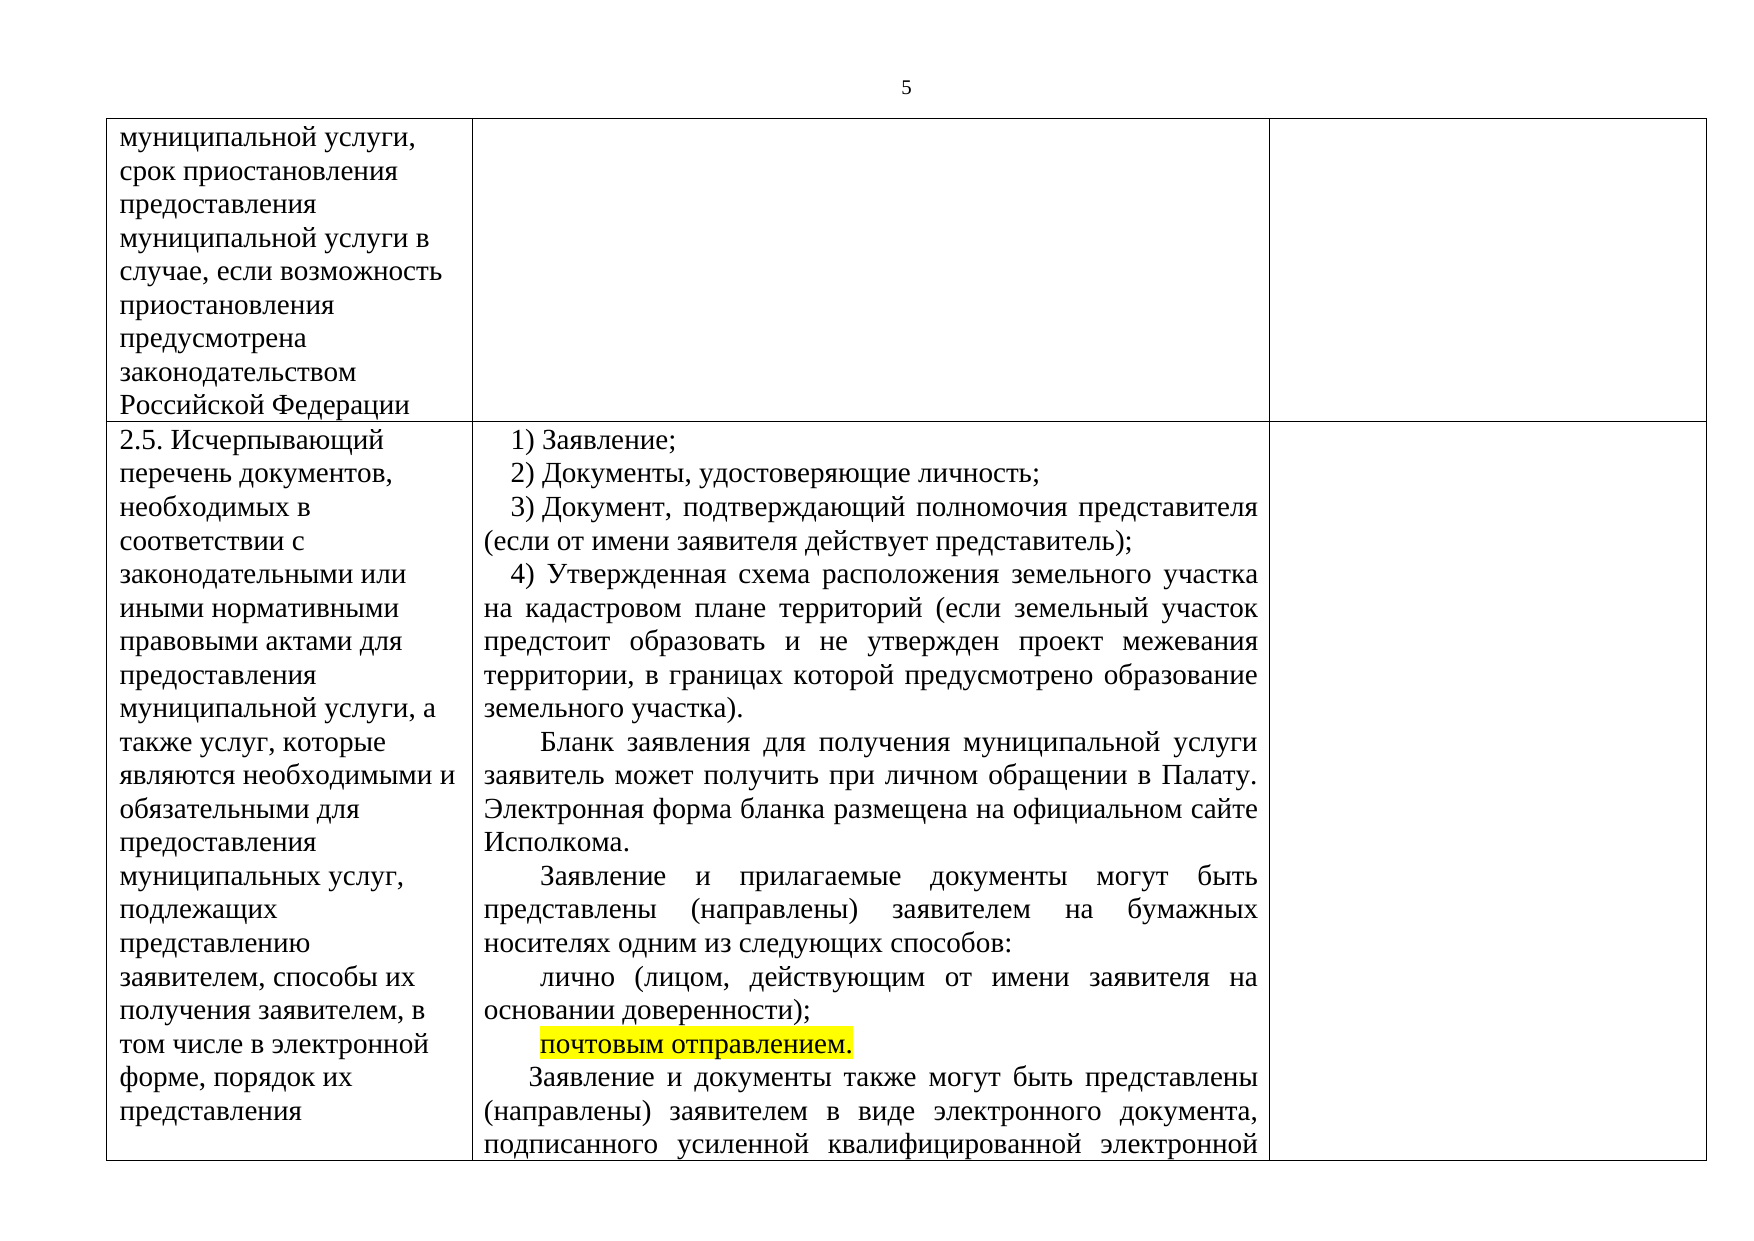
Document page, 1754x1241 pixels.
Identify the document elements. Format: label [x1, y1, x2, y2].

table_cell [1270, 422, 1706, 1160]
table_cell [107, 119, 472, 421]
table_cell [473, 422, 1269, 1160]
table_cell [473, 119, 1269, 421]
table_cell [1270, 119, 1706, 421]
table_cell [107, 422, 472, 1160]
